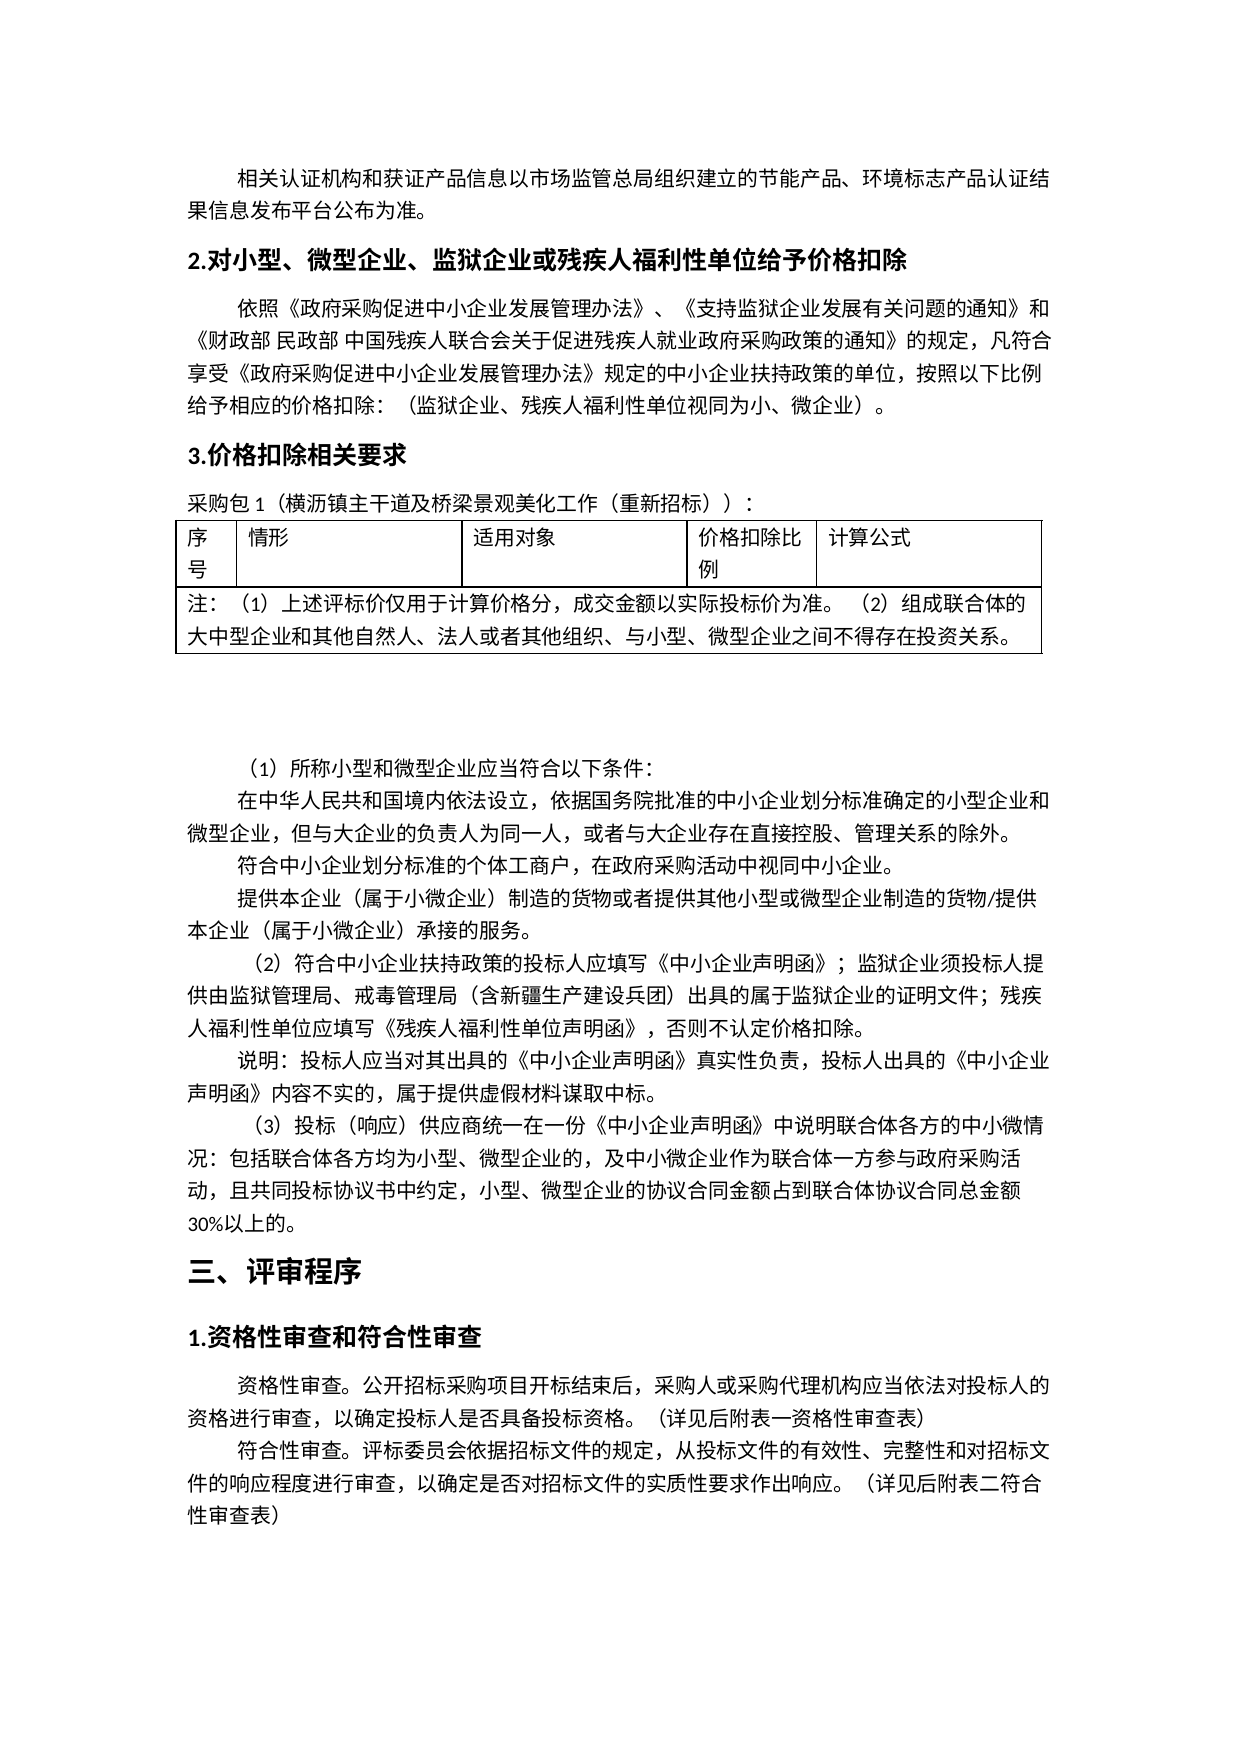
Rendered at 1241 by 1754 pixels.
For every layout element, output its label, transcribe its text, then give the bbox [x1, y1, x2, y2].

table_header 情形 [237, 521, 461, 586]
text （3）投标（响应）供应商统一在一份《中小企业声明函》中说明联合体各方的中小微情况：包括联合体各方均为小型、微型企业的，及中小微企业作为联合体一方参与政府采购活动，且共同投标协议书中约定，小型、微型企业的协议合同金额占到联合体协议合同总金额30%以上的。 [187, 1109, 1053, 1239]
table_cell 注：（1）上述评标价仅用于计算价格分，成交金额以实际投标价为准。 （2）组成联合体的大中型企业和其他自然人、法人或者其他组织、与小型、微型企业之间不得存在投资关系。 [177, 588, 1041, 653]
text （1）所称小型和微型企业应当符合以下条件： [187, 752, 1053, 784]
text 符合性审查。评标委员会依据招标文件的规定，从投标文件的有效性、完整性和对招标文件的响应程度进行审查，以确定是否对招标文件的实质性要求作出响应。（详见后附表二符合性审查表） [187, 1434, 1053, 1532]
text 采购包1（横沥镇主干道及桥梁景观美化工作（重新招标））： [187, 487, 1053, 519]
text 1.资格性审查和符合性审查 [187, 1304, 1053, 1369]
text 资格性审查。公开招标采购项目开标结束后，采购人或采购代理机构应当依法对投标人的资格进行审查，以确定投标人是否具备投标资格。（详见后附表一资格性审查表） [187, 1369, 1053, 1434]
text 相关认证机构和获证产品信息以市场监管总局组织建立的节能产品、环境标志产品认证结果信息发布平台公布为准。 [187, 162, 1053, 227]
text 3.价格扣除相关要求 [187, 422, 1053, 487]
text 依照《政府采购促进中小企业发展管理办法》、《支持监狱企业发展有关问题的通知》和《财政部 民政部 中国残疾人联合会关于促进残疾人就业政府采购政策的通知》的规定，凡符合享受《政府采购促进中小企业发展管理办法》规定的中小企业扶持政策的单位，按照以下比例给予相应的价格扣除：（监狱企业、残疾人福利性单位视同为小、微企业）。 [187, 292, 1053, 422]
table_header 价格扣除比例 [688, 521, 816, 586]
text 说明：投标人应当对其出具的《中小企业声明函》真实性负责，投标人出具的《中小企业声明函》内容不实的，属于提供虚假材料谋取中标。 [187, 1044, 1053, 1109]
text 在中华人民共和国境内依法设立，依据国务院批准的中小企业划分标准确定的小型企业和微型企业，但与大企业的负责人为同一人，或者与大企业存在直接控股、管理关系的除外。 [187, 784, 1053, 849]
text 提供本企业（属于小微企业）制造的货物或者提供其他小型或微型企业制造的货物/提供本企业（属于小微企业）承接的服务。 [187, 882, 1053, 947]
text 2.对小型、微型企业、监狱企业或残疾人福利性单位给予价格扣除 [187, 227, 1053, 292]
text 三、评审程序 [187, 1239, 1053, 1304]
table_header 计算公式 [817, 521, 1041, 586]
table_header 序号 [177, 521, 236, 586]
text （2）符合中小企业扶持政策的投标人应填写《中小企业声明函》；监狱企业须投标人提供由监狱管理局、戒毒管理局（含新疆生产建设兵团）出具的属于监狱企业的证明文件；残疾人福利性单位应填写《残疾人福利性单位声明函》，否则不认定价格扣除。 [187, 947, 1053, 1044]
table_header 适用对象 [463, 521, 686, 586]
text 符合中小企业划分标准的个体工商户，在政府采购活动中视同中小企业。 [187, 849, 1053, 882]
